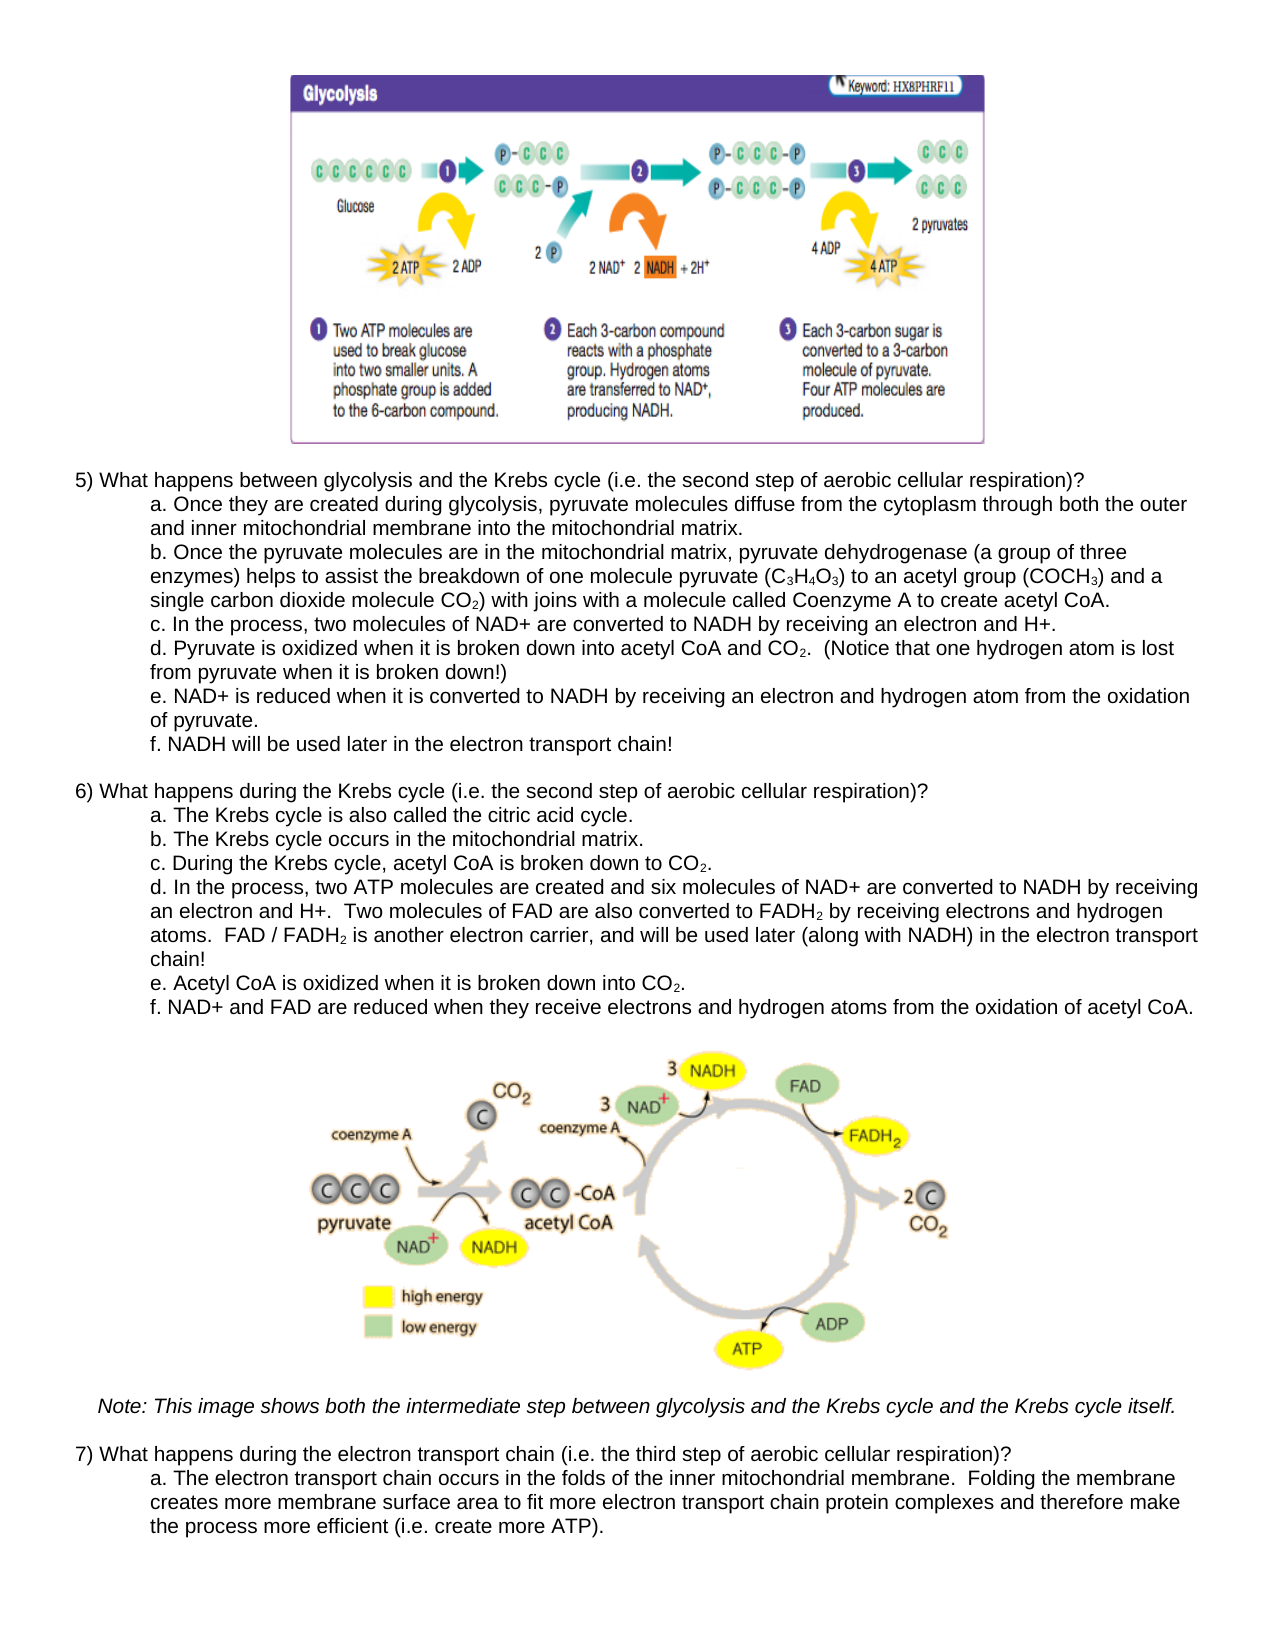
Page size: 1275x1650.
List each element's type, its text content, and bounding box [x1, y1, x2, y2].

text 5) What happens between glycolysis and the Krebs cycle (i.e. the second step of aerobic cellular respiration)? [75, 468, 1200, 492]
text c. In the process, two molecules of NAD+ are converted to NADH by receiving an electron and H+. [150, 612, 1200, 636]
text a. The electron transport chain occurs in the folds of the inner mitochondrial membrane. Folding the membrane creates more membrane surface area to fit more electron transport chain protein complexes and therefore make the process more efficient (i.e. create more ATP). [150, 1466, 1200, 1538]
text a. Once they are created during glycolysis, pyruvate molecules diffuse from the cytoplasm through both the outer and inner mitochondrial membrane into the mitochondrial matrix. [150, 492, 1200, 540]
text 6) What happens during the Krebs cycle (i.e. the second step of aerobic cellular respiration)? [75, 779, 1200, 803]
picture [304, 1042, 971, 1394]
text e. Acetyl CoA is oxidized when it is broken down into CO2. [150, 971, 1200, 995]
text d. In the process, two ATP molecules are created and six molecules of NAD+ are converted to NADH by receiving an electron and H+. Two molecules of FAD are also converted to FADH2 by receiving electrons and hydrogen atoms. FAD / FADH2 is another electron carrier, and will be used later (along with NADH) in the electron transport chain! [150, 875, 1200, 971]
text e. NAD+ is reduced when it is converted to NADH by receiving an electron and hydrogen atom from the oxidation of pyruvate. [150, 683, 1200, 731]
text d. Pyruvate is oxidized when it is broken down into acetyl CoA and CO2. (Notice that one hydrogen atom is lost from pyruvate when it is broken down!) [150, 636, 1200, 683]
text a. The Krebs cycle is also called the citric acid cycle. [75, 803, 1200, 827]
text f. NAD+ and FAD are reduced when they receive electrons and hydrogen atoms from the oxidation of acetyl CoA. [150, 995, 1200, 1019]
text b. Once the pyruvate molecules are in the mitochondrial matrix, pyruvate dehydrogenase (a group of three enzymes) helps to assist the breakdown of one molecule pyruvate (C3H4O3) to an acetyl group (COCH3) and a single carbon dioxide molecule CO2) with joins with a molecule called Coenzyme A to create acetyl CoA. [150, 540, 1200, 612]
text f. NADH will be used later in the electron transport chain! [150, 731, 1200, 755]
text Note: This image shows both the intermediate step between glycolysis and the Krebs cycle and the Krebs cycle itself. [75, 1394, 1200, 1418]
picture [290, 75, 985, 444]
text c. During the Krebs cycle, acetyl CoA is broken down to CO2. [75, 851, 1200, 875]
text 7) What happens during the electron transport chain (i.e. the third step of aerobic cellular respiration)? [75, 1442, 1200, 1466]
text b. The Krebs cycle occurs in the mitochondrial matrix. [75, 827, 1200, 851]
